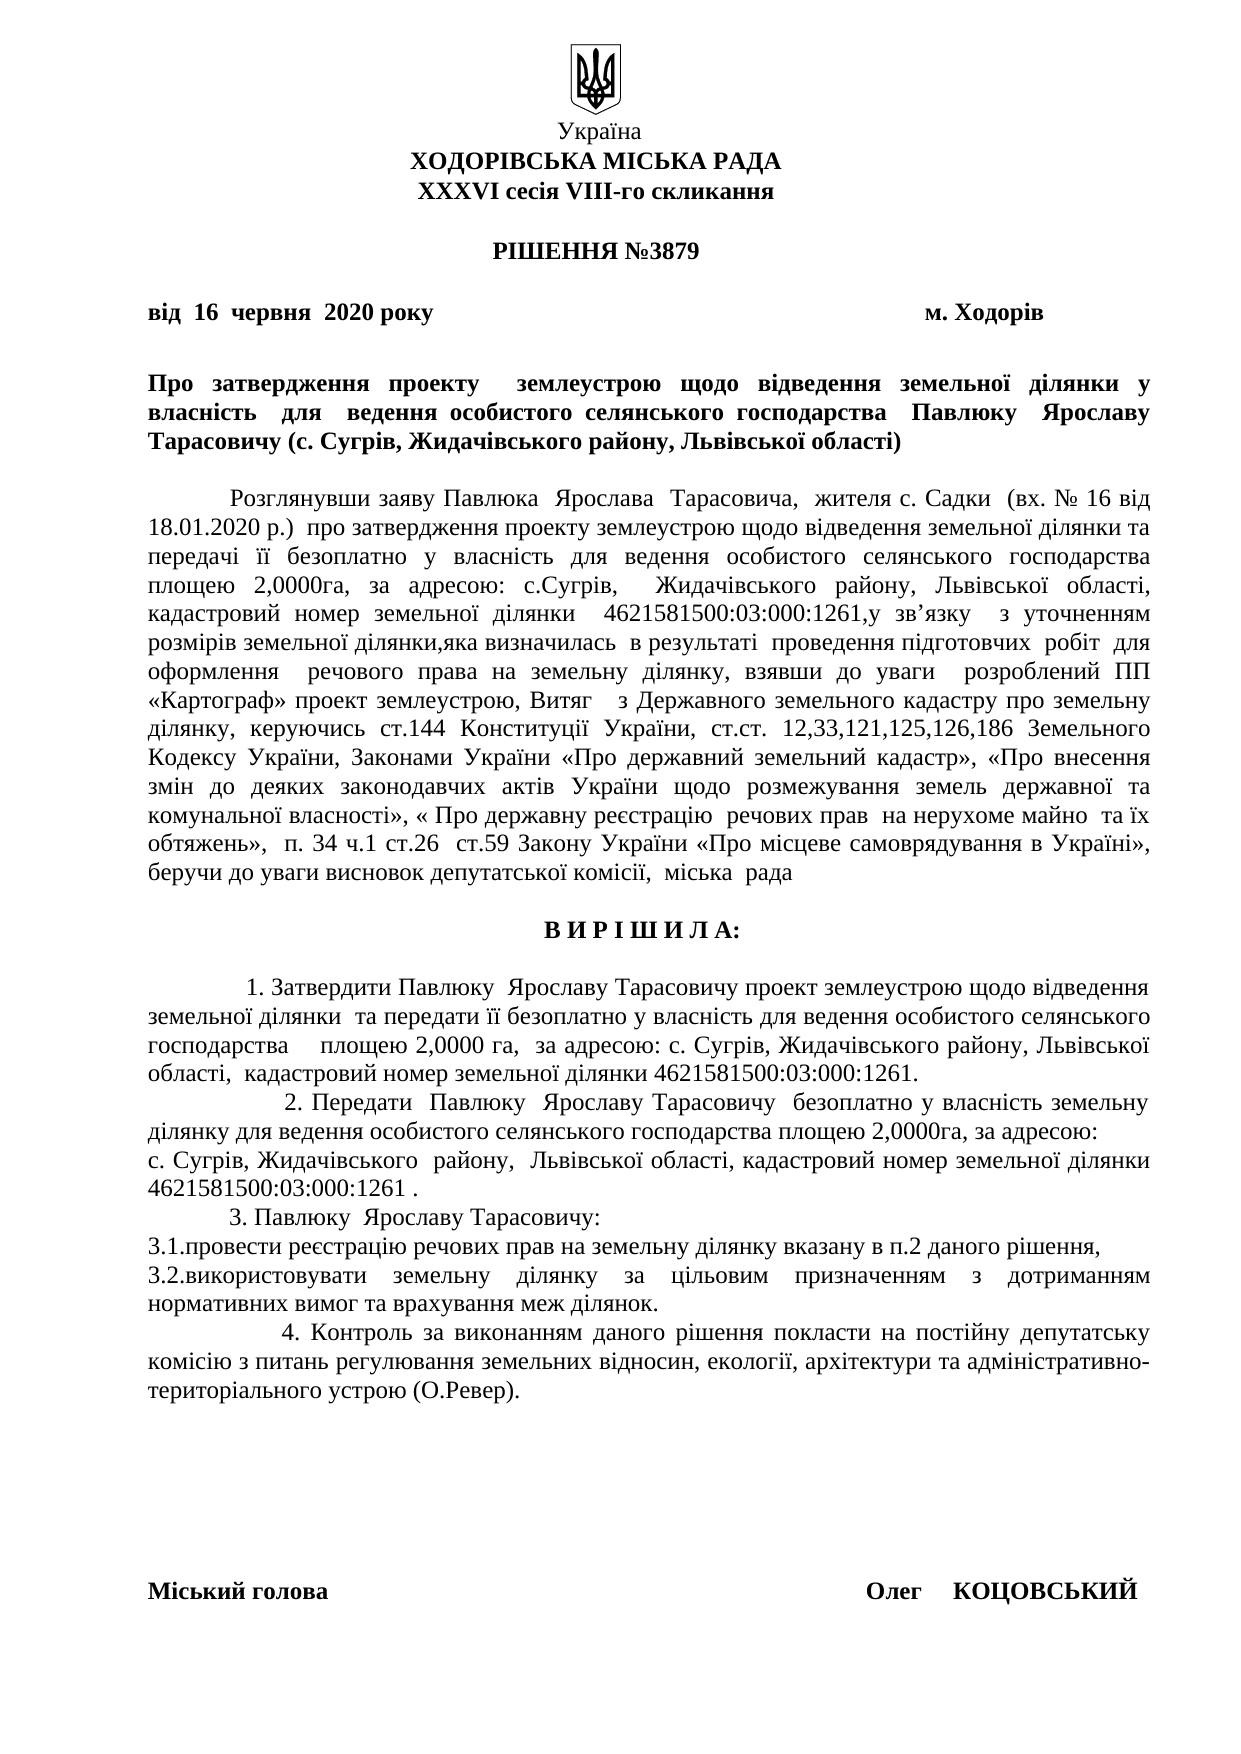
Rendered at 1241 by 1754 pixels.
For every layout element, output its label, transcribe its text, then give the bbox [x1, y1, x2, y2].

text 3.2.використовувати земельну ділянку за цільовим призначенням з дотриманням нормативних вимог та врахування меж ділянок. [148, 1260, 1152, 1317]
text с. Сугрів, Жидачівського району, Львівської області, кадастровий номер земельної ділянки 4621581500:03:000:1261 . [148, 1145, 1152, 1202]
text Розглянувши заяву Павлюка Ярослава Тарасовича, жителя с. Садки (вх. № 16 від 18.01.2020 р.) про затвердження проекту землеустрою щодо відведення земельної ділянки та передачі її безоплатно у власність для ведення особистого селянського господарства площею 2,0000га, за адресою: с.Сугрів, Жидачівського району, Львівської області, кадастровий номер земельної ділянки 4621581500:03:000:1261,у зв’язку з уточненням розмірів земельної ділянки,яка визначилась в результаті проведення підготовчих робіт для оформлення речового права на земельну ділянку, взявши до уваги розроблений ПП «Картограф» проект землеустрою, Витяг з Державного земельного кадастру про земельну ділянку, керуючись ст.144 Конституції України, ст.ст. 12,33,121,125,126,186 Земельного Кодексу України, Законами України «Про державний земельний кадастр», «Про внесення змін до деяких законодавчих актів України щодо розмежування земель державної та комунальної власності», « Про державну реєстрацію речових прав на нерухоме майно та їх обтяжень», п. 34 ч.1 ст.26 ст.59 Закону України «Про місцеве самоврядування в Україні», беручи до уваги висновок депутатської комісії, міська рада [148, 483, 1152, 886]
text 4. Контроль за виконанням даного рішення покласти на постійну депутатську комісію з питань регулювання земельних відносин, екології, архітектури та адміністративно-територіального устрою (О.Ревер). [148, 1317, 1152, 1403]
text 1. Затвердити Павлюку Ярославу Тарасовичу проект землеустрою щодо відведення земельної ділянки та передати її безоплатно у власність для ведення особистого селянського господарства площею 2,0000 га, за адресою: с. Сугрів, Жидачівського району, Львівської області, кадастровий номер земельної ділянки 4621581500:03:000:1261. [148, 972, 1152, 1087]
table_header Україна ХОДОРІВСЬКА МІСЬКА РАДА ХХХVІ сесія VІІІ-го скликання [136, 44, 1055, 206]
text 2. Передати Павлюку Ярославу Тарасовичу безоплатно у власність земельну ділянку для ведення особистого селянського господарства площею 2,0000га, за адресою: [148, 1087, 1152, 1145]
text 3. Павлюку Ярославу Тарасовичу: [148, 1202, 1152, 1231]
table_cell м. Ходорів [624, 297, 1055, 340]
text Міський голова Олег КОЦОВСЬКИЙ [148, 1576, 1152, 1605]
text Про затвердження проекту землеустрою щодо відведення земельної ділянки у власність для ведення особистого селянського господарства Павлюку Ярославу Тарасовичу (с. Сугрів, Жидачівського району, Львівської області) [148, 368, 1152, 455]
text 3.1.провести реєстрацію речових прав на земельну ділянку вказану в п.2 даного рішення, [148, 1231, 1152, 1260]
table_cell РІШЕННЯ №3879 [136, 206, 1055, 297]
table_cell від 16 червня 2020 року [136, 297, 624, 340]
text В И Р І Ш И Л А: [133, 915, 1152, 943]
